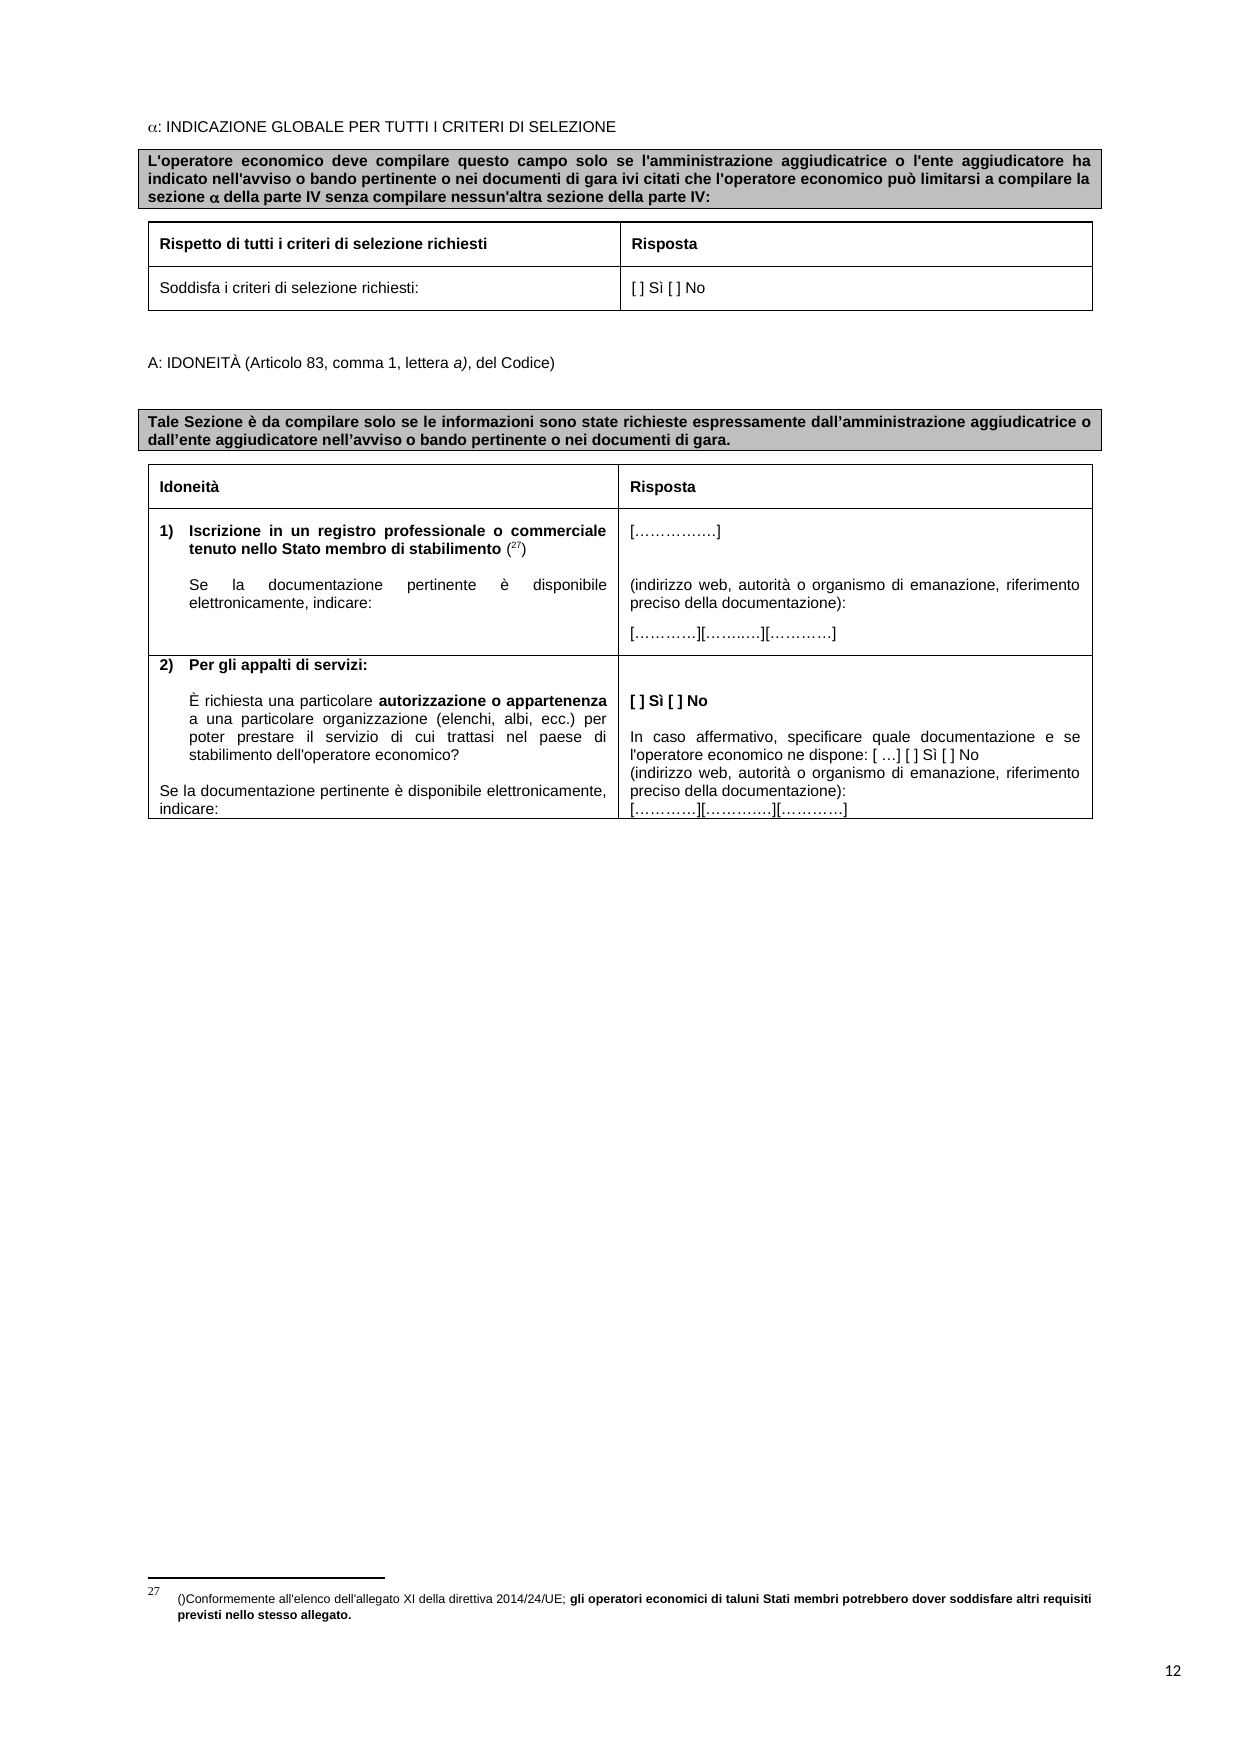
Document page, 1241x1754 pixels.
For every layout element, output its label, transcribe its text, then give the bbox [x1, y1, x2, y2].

table_cell [ ] Sì [ ] No [621, 267, 1092, 309]
text Tale Sezione è da compilare solo se le informazioni sono state richieste espressamente dall’amministrazione aggiudicatrice o dall’ente aggiudicatore nell’avviso o bando pertinente o nei documenti di gara. [139, 410, 1101, 450]
table_header Risposta [619, 465, 1092, 508]
table_header Rispetto di tutti i criteri di selezione richiesti [149, 223, 620, 266]
table_cell Soddisfa i criteri di selezione richiesti: [149, 267, 620, 309]
title : Indicazione globale per tutti i criteri di selezione [148, 118, 1093, 136]
table_cell Per gli appalti di servizi: È richiesta una particolare autorizzazione o appartenenza a una particolare organizzazione (elenchi, albi, ecc.) per poter prestare il servizio di cui trattasi nel paese di stabilimento dell'operatore economico? Se la documentazione pertinente è disponibile elettronicamente, indicare: [149, 656, 618, 818]
table_header Idoneità [149, 465, 618, 508]
table_cell [ ] Sì [ ] No In caso affermativo, specificare quale documentazione e se l'operatore economico ne dispone: [ …] [ ] Sì [ ] No (indirizzo web, autorità o organismo di emanazione, riferimento preciso della documentazione): […………][……….…][…………] [619, 656, 1092, 818]
table_cell Iscrizione in un registro professionale o commerciale tenuto nello Stato membro di stabilimento () Se la documentazione pertinente è disponibile elettronicamente, indicare: [149, 509, 618, 655]
table_cell [………….…] (indirizzo web, autorità o organismo di emanazione, riferimento preciso della documentazione): […………][……..…][…………] [619, 509, 1092, 655]
title A: Idoneità (Articolo 83, comma 1, lettera a), del Codice) [148, 354, 1093, 372]
text L'operatore economico deve compilare questo campo solo se l'amministrazione aggiudicatrice o l'ente aggiudicatore ha indicato nell'avviso o bando pertinente o nei documenti di gara ivi citati che l'operatore economico può limitarsi a compilare la sezione della parte IV senza compilare nessun'altra sezione della parte IV: [139, 150, 1101, 208]
table_header Risposta [621, 223, 1092, 266]
